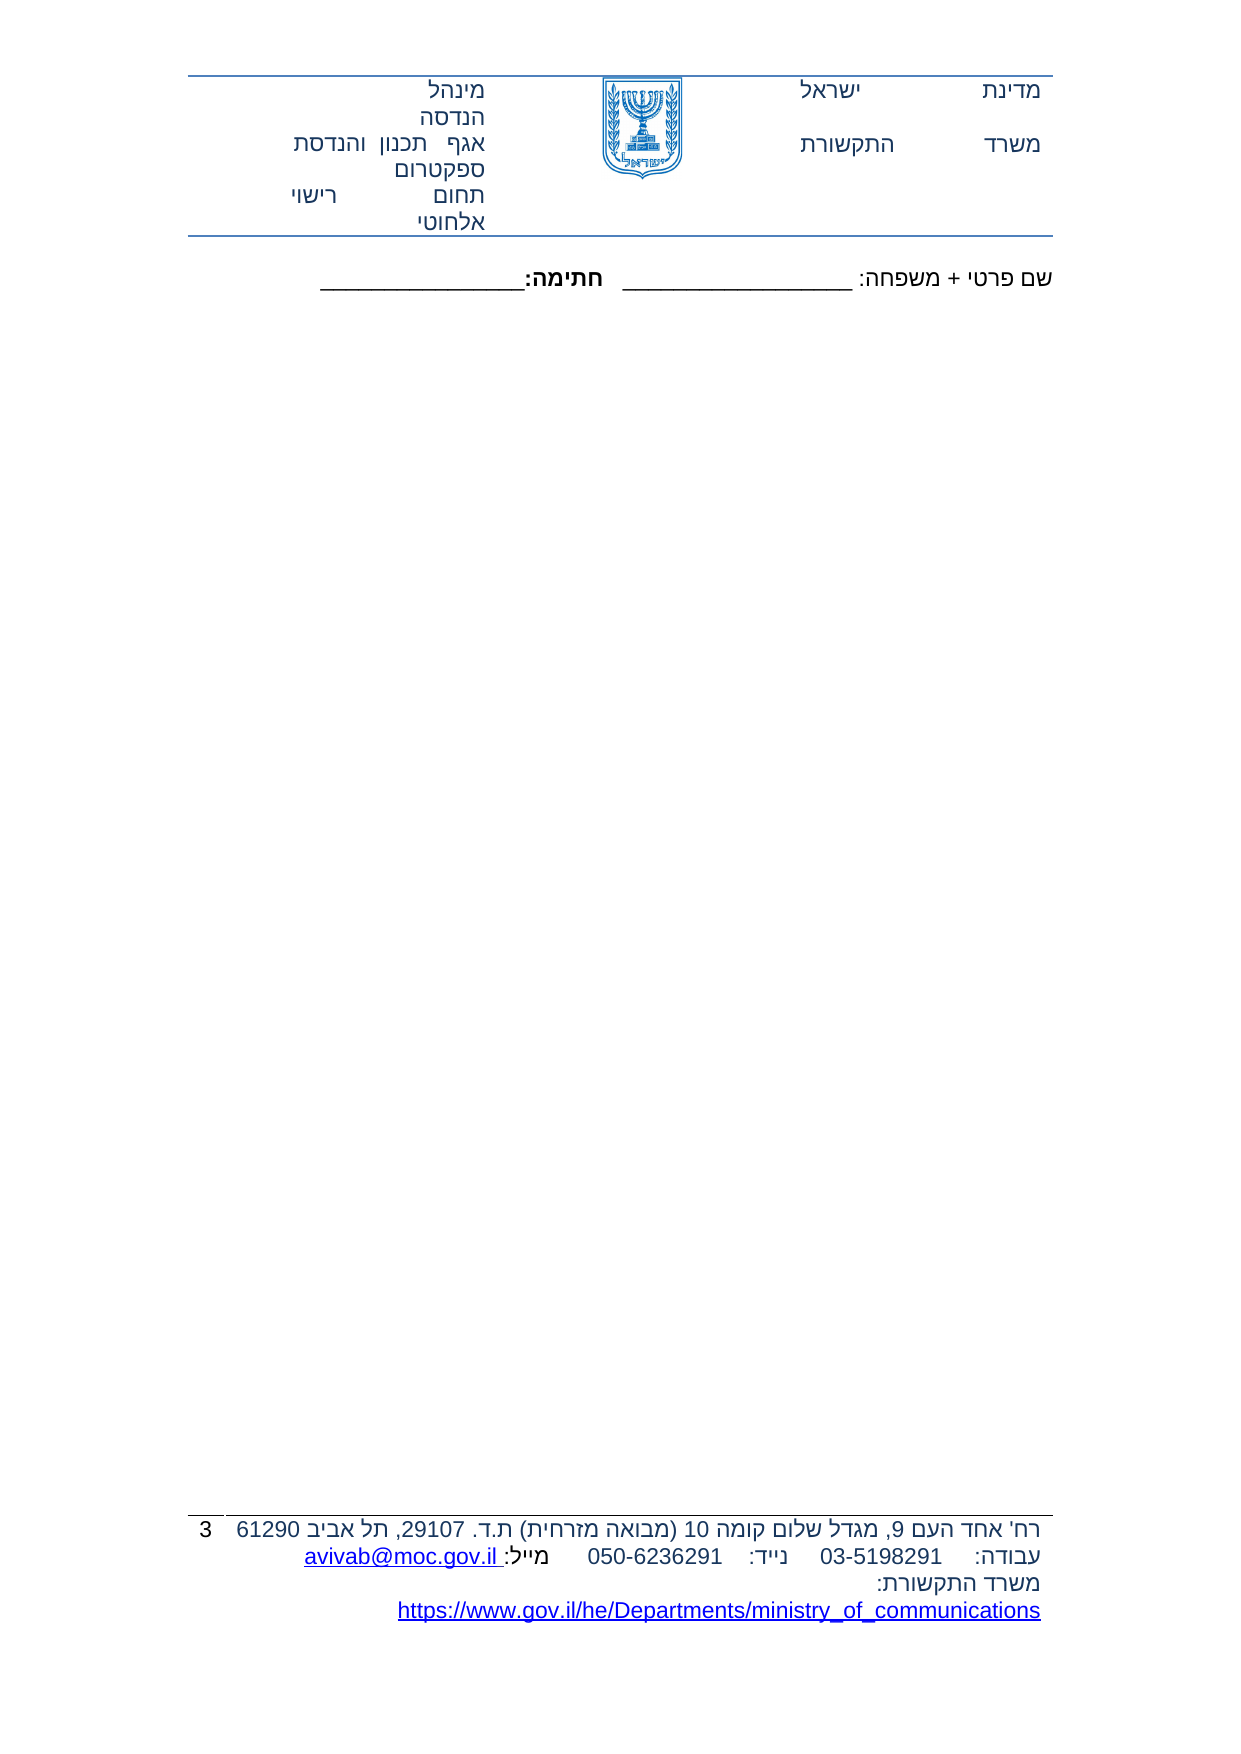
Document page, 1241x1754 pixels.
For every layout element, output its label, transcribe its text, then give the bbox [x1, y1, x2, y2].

picture [601, 77, 683, 181]
text שם פרטי + משפחה: __________________ חתימה:________________ [187, 265, 1053, 292]
